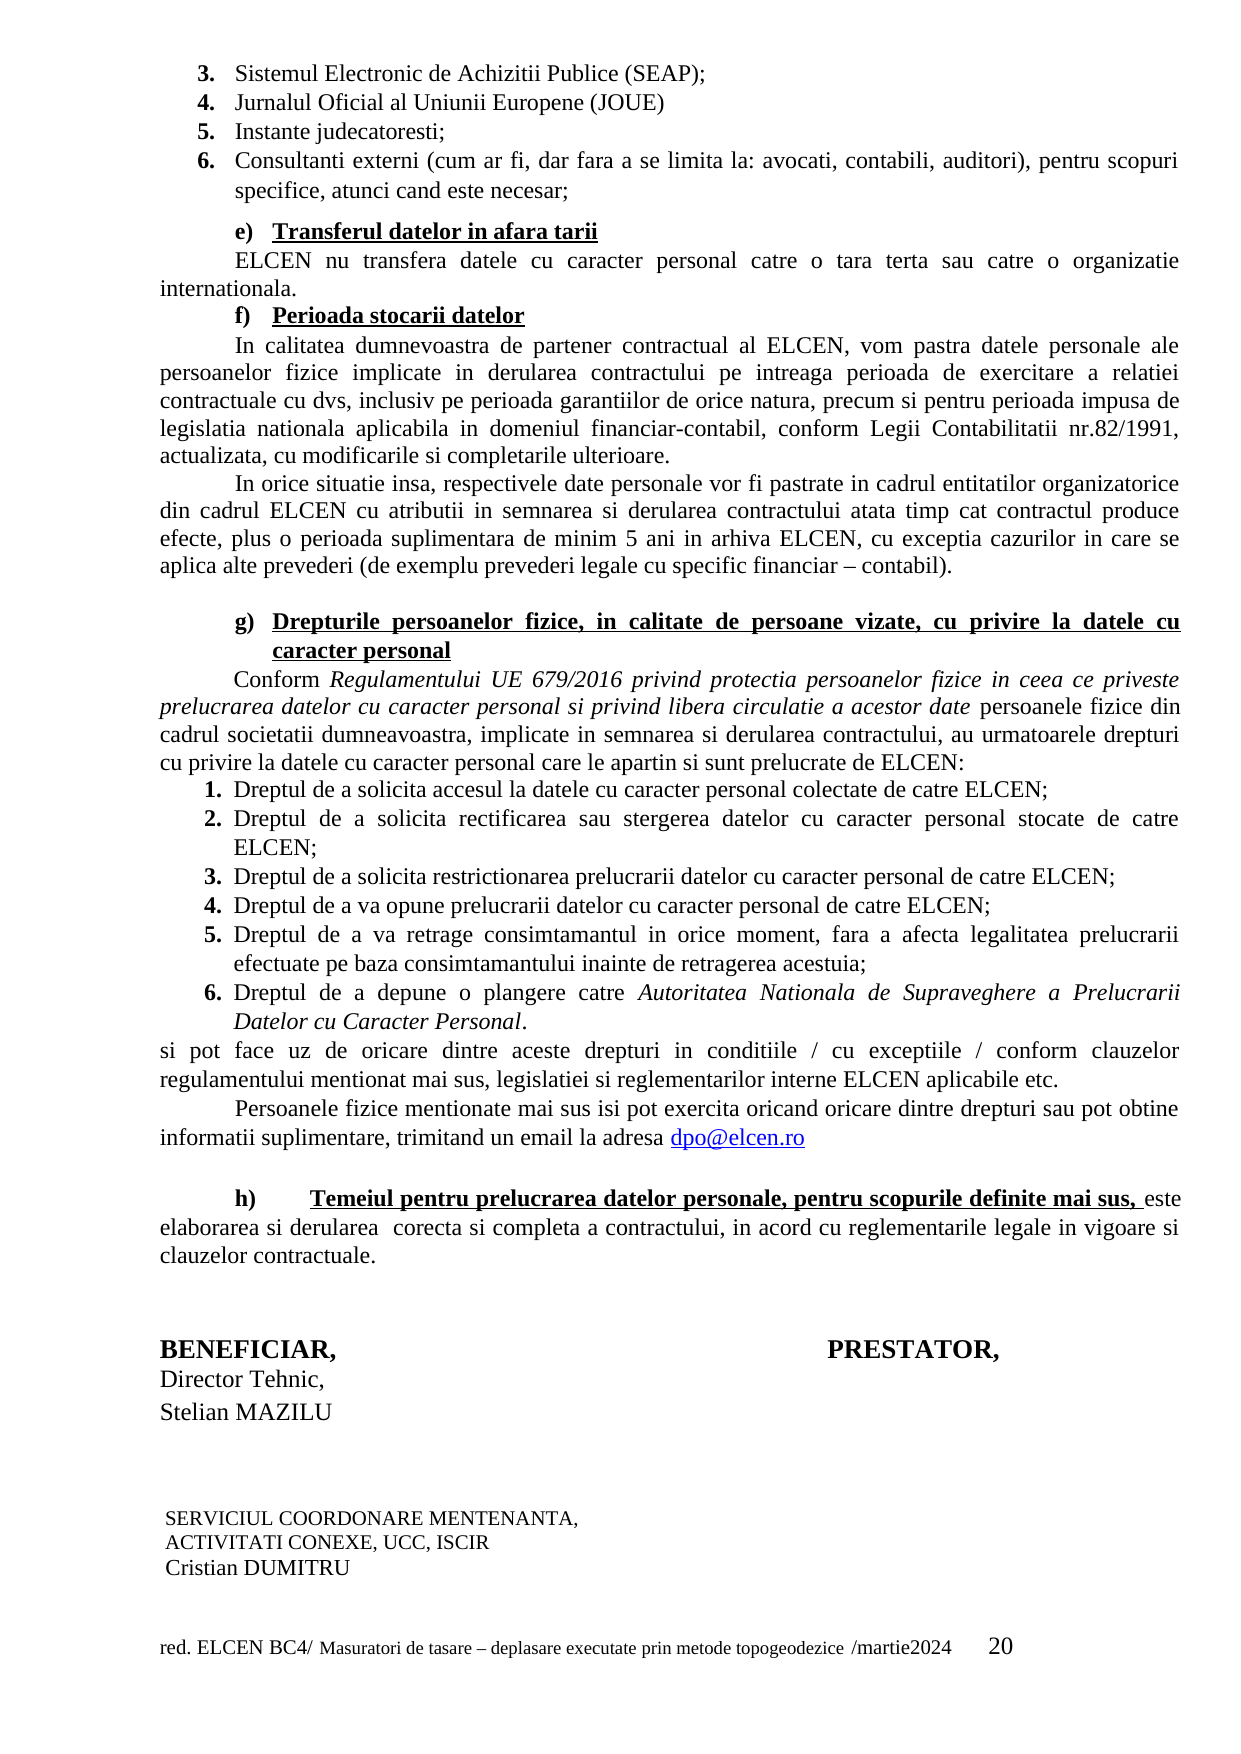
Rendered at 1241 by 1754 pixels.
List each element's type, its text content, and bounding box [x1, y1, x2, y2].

list Instante judecatoresti; [197, 117, 1181, 145]
list Dreptul de a solicita rectificarea sau stergerea datelor cu caracter personal stocate de catre ELCEN; [204, 804, 1181, 861]
list Dreptul de a va opune prelucrarii datelor cu caracter personal de catre ELCEN; [204, 891, 1181, 918]
text Persoanele fizice mentionate mai sus isi pot exercita oricand oricare dintre drepturi sau pot obtine informatii suplimentare, trimitand un email la adresa dpo@elcen.ro [159, 1094, 1181, 1150]
list Dreptul de a solicita accesul la datele cu caracter personal colectate de catre ELCEN; [204, 775, 1181, 803]
list Consultanti externi (cum ar fi, dar fara a se limita la: avocati, contabili, auditori), pentru scopuri specifice, atunci cand este necesar; [197, 147, 1181, 203]
text In orice situatie insa, respectivele date personale vor fi pastrate in cadrul entitatilor organizatorice din cadrul ELCEN cu atributii in semnarea si derularea contractului atata timp cat contractul produce efecte, plus o perioada suplimentara de minim 5 ani in arhiva ELCEN, cu exceptia cazurilor in care se aplica alte prevederi (de exemplu prevederi legale cu specific financiar – contabil). [159, 469, 1181, 579]
list Transferul datelor in afara tarii [234, 217, 1181, 245]
list si pot face uz de oricare dintre aceste drepturi in conditiile / cu exceptiile / conform clauzelor regulamentului mentionat mai sus, legislatiei si reglementarilor interne ELCEN aplicabile etc. [159, 1036, 1181, 1092]
text SERVICIUL COORDONARE MENTENANTA, [159, 1506, 1181, 1530]
text Cristian DUMITRU [159, 1554, 1181, 1580]
list Dreptul de a solicita restrictionarea prelucrarii datelor cu caracter personal de catre ELCEN; [204, 862, 1181, 889]
list Drepturile persoanelor fizice, in calitate de persoane vizate, cu privire la datele cu caracter personal [234, 607, 1181, 663]
text ELCEN nu transfera datele cu caracter personal catre o tara terta sau catre o organizatie internationala. [159, 246, 1181, 302]
list Dreptul de a depune o plangere catre Autoritatea Nationala de Supraveghere a Prelucrarii Datelor cu Caracter Personal. [204, 978, 1181, 1034]
list Jurnalul Oficial al Uniunii Europene (JOUE) [197, 88, 1181, 116]
list Dreptul de a va retrage consimtamantul in orice moment, fara a afecta legalitatea prelucrarii efectuate pe baza consimtamantului inainte de retragerea acestuia; [204, 920, 1181, 976]
text Stelian MAZILU [159, 1397, 1181, 1426]
text ACTIVITATI CONEXE, UCC, ISCIR [159, 1530, 1181, 1554]
list Temeiul pentru prelucrarea datelor personale, pentru scopurile definite mai sus, este elaborarea si derularea corecta si completa a contractului, in acord cu reglementarile legale in vigoare si clauzelor contractuale. [159, 1184, 1181, 1269]
list Sistemul Electronic de Achizitii Publice (SEAP); [197, 59, 1181, 87]
text BENEFICIAR, PRESTATOR, [159, 1333, 1181, 1364]
text Conform Regulamentului UE 679/2016 privind protectia persoanelor fizice in ceea ce priveste prelucrarea datelor cu caracter personal si privind libera circulatie a acestor date persoanele fizice din cadrul societatii dumneavoastra, implicate in semnarea si derularea contractului, au urmatoarele drepturi cu privire la datele cu caracter personal care le apartin si sunt prelucrate de ELCEN: [159, 665, 1181, 775]
list Perioada stocarii datelor [234, 302, 1181, 329]
text Director Tehnic, [159, 1364, 1181, 1393]
text In calitatea dumnevoastra de partener contractual al ELCEN, vom pastra datele personale ale persoanelor fizice implicate in derularea contractului pe intreaga perioada de exercitare a relatiei contractuale cu dvs, inclusiv pe perioada garantiilor de orice natura, precum si pentru perioada impusa de legislatia nationala aplicabila in domeniul financiar-contabil, conform Legii Contabilitatii nr.82/1991, actualizata, cu modificarile si completarile ulterioare. [159, 331, 1181, 469]
